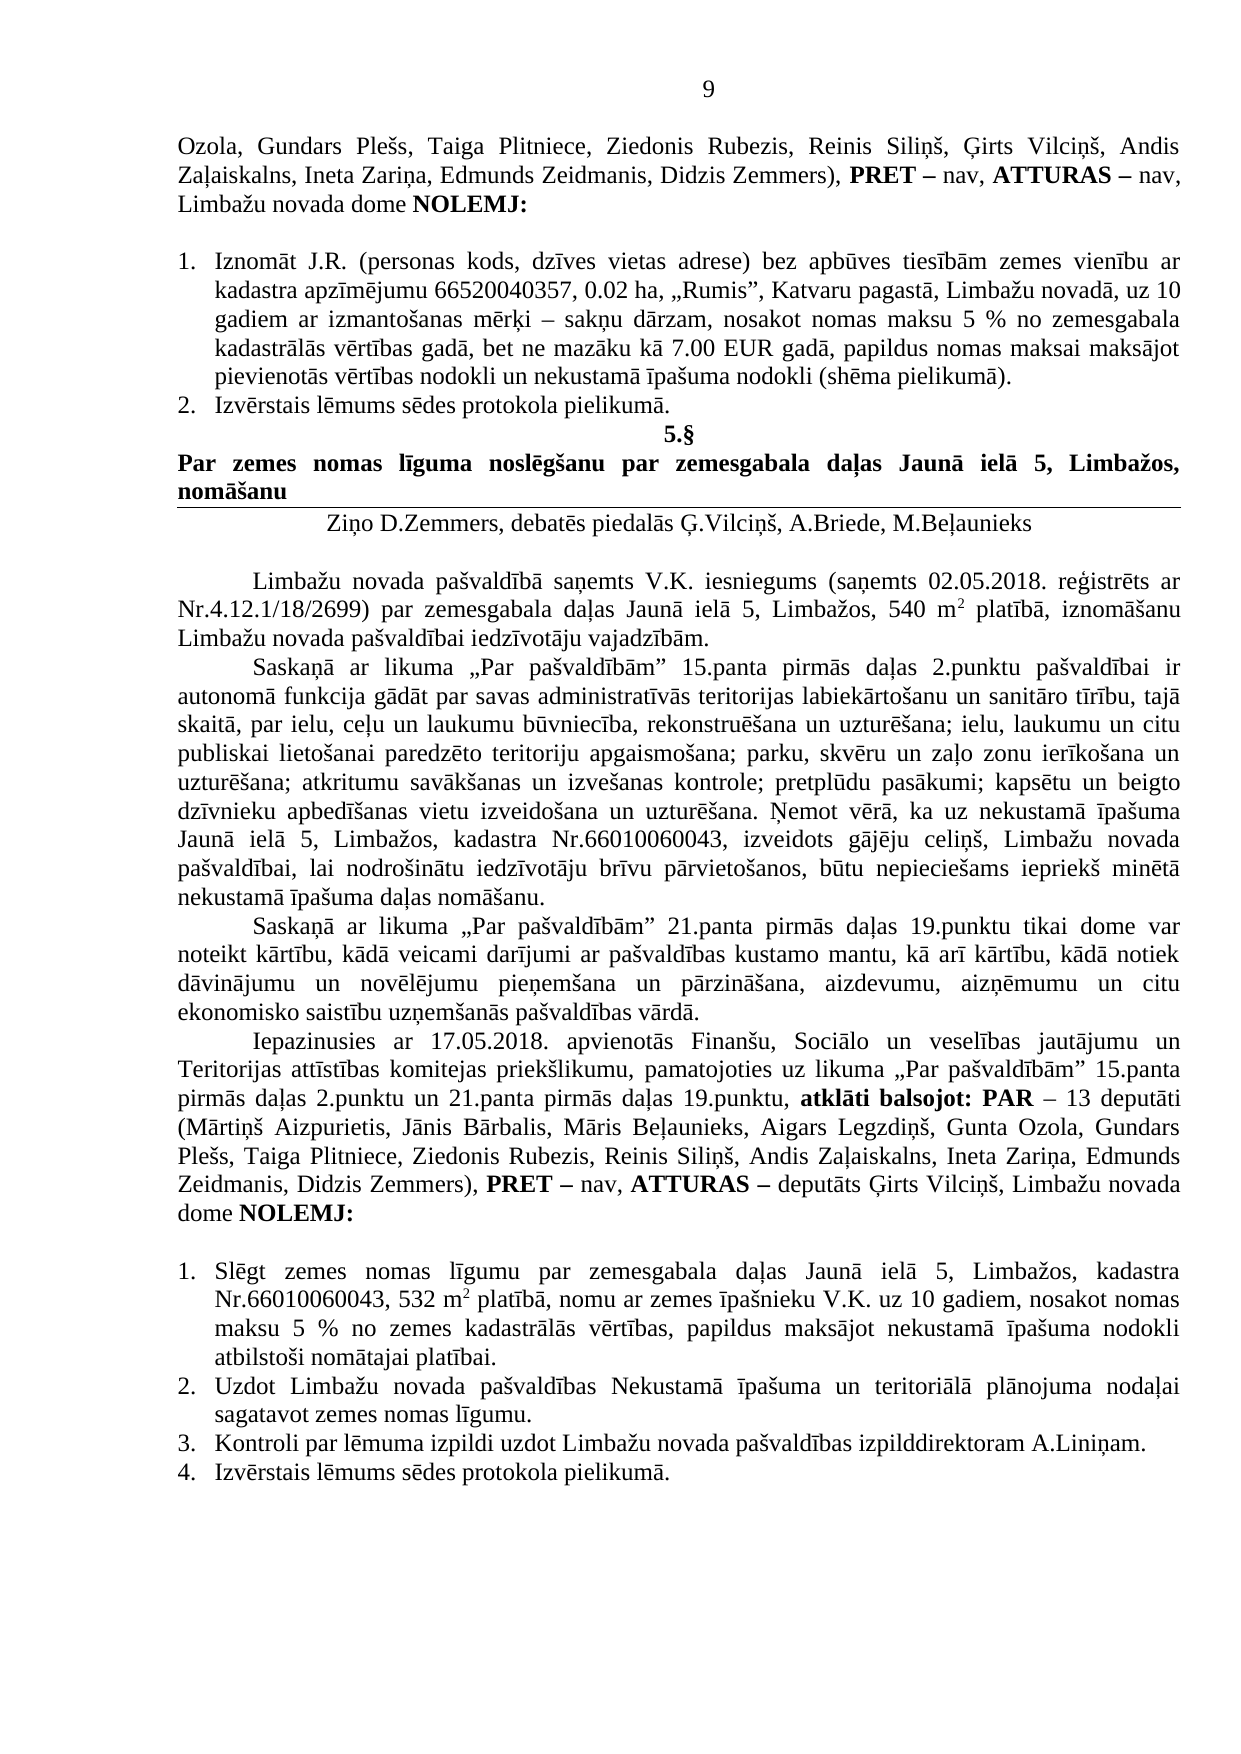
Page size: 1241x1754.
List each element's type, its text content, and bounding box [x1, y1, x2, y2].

text Saskaņā ar likuma „Par pašvaldībām” 15.panta pirmās daļas 2.punktu pašvaldībai ir autonomā funkcija gādāt par savas administratīvās teritorijas labiekārtošanu un sanitāro tīrību, tajā skaitā, par ielu, ceļu un laukumu būvniecība, rekonstruēšana un uzturēšana; ielu, laukumu un citu publiskai lietošanai paredzēto teritoriju apgaismošana; parku, skvēru un zaļo zonu ierīkošana un uzturēšana; atkritumu savākšanas un izvešanas kontrole; pretplūdu pasākumi; kapsētu un beigto dzīvnieku apbedīšanas vietu izveidošana un uzturēšana. Ņemot vērā, ka uz nekustamā īpašuma Jaunā ielā 5, Limbažos, kadastra Nr.66010060043, izveidots gājēju celiņš, Limbažu novada pašvaldībai, lai nodrošinātu iedzīvotāju brīvu pārvietošanos, būtu nepieciešams iepriekš minētā nekustamā īpašuma daļas nomāšanu. [177, 652, 1181, 911]
text 5.§ [177, 419, 1181, 448]
text Par zemes nomas līguma noslēgšanu par zemesgabala daļas Jaunā ielā 5, Limbažos, nomāšanu [177, 448, 1181, 507]
text Ziņo D.Zemmers, debatēs piedalās Ģ.Vilciņš, A.Briede, M.Beļaunieks [177, 508, 1181, 537]
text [177, 131, 1181, 218]
list Kontroli par lēmuma izpildi uzdot Limbažu novada pašvaldības izpilddirektoram A.Liniņam. [177, 1428, 1181, 1457]
list Slēgt zemes nomas līgumu par zemesgabala daļas Jaunā ielā 5, Limbažos, kadastra Nr.66010060043, 532 m2 platībā, nomu ar zemes īpašnieku V.K. uz 10 gadiem, nosakot nomas maksu 5 % no zemes kadastrālās vērtības, papildus maksājot nekustamā īpašuma nodokli atbilstoši nomātajai platībai. [177, 1256, 1181, 1371]
text Saskaņā ar likuma „Par pašvaldībām” 21.panta pirmās daļas 19.punktu tikai dome var noteikt kārtību, kādā veicami darījumi ar pašvaldības kustamo mantu, kā arī kārtību, kādā notiek dāvinājumu un novēlējumu pieņemšana un pārzināšana, aizdevumu, aizņēmumu un citu ekonomisko saistību uzņemšanās pašvaldības vārdā. [177, 911, 1181, 1026]
list Iznomāt J.R. (personas kods, dzīves vietas adrese) bez apbūves tiesībām zemes vienību ar kadastra apzīmējumu 66520040357, 0.02 ha, „Rumis”, Katvaru pagastā, Limbažu novadā, uz 10 gadiem ar izmantošanas mērķi – sakņu dārzam, nosakot nomas maksu 5 % no zemesgabala kadastrālās vērtības gadā, bet ne mazāku kā 7.00 EUR gadā, papildus nomas maksai maksājot pievienotās vērtības nodokli un nekustamā īpašuma nodokli (shēma pielikumā). [177, 246, 1181, 390]
list Uzdot Limbažu novada pašvaldības Nekustamā īpašuma un teritoriālā plānojuma nodaļai sagatavot zemes nomas līgumu. [177, 1371, 1181, 1428]
text Iepazinusies ar 17.05.2018. apvienotās Finanšu, Sociālo un veselības jautājumu un Teritorijas attīstības komitejas priekšlikumu, pamatojoties uz likuma „Par pašvaldībām” 15.panta pirmās daļas 2.punktu un 21.panta pirmās daļas 19.punktu, atklāti balsojot: PAR – 13 deputāti (Mārtiņš Aizpurietis, Jānis Bārbalis, Māris Beļaunieks, Aigars Legzdiņš, Gunta Ozola, Gundars Plešs, Taiga Plitniece, Ziedonis Rubezis, Reinis Siliņš, Andis Zaļaiskalns, Ineta Zariņa, Edmunds Zeidmanis, Didzis Zemmers), PRET – nav, ATTURAS – deputāts Ģirts Vilciņš, Limbažu novada dome NOLEMJ: [177, 1026, 1181, 1227]
list Izvērstais lēmums sēdes protokola pielikumā. [177, 390, 1181, 419]
list Izvērstais lēmums sēdes protokola pielikumā. [177, 1457, 1181, 1486]
text Limbažu novada pašvaldībā saņemts V.K. iesniegums (saņemts 02.05.2018. reģistrēts ar Nr.4.12.1/18/2699) par zemesgabala daļas Jaunā ielā 5, Limbažos, 540 m2 platībā, iznomāšanu Limbažu novada pašvaldībai iedzīvotāju vajadzībām. [177, 566, 1181, 652]
